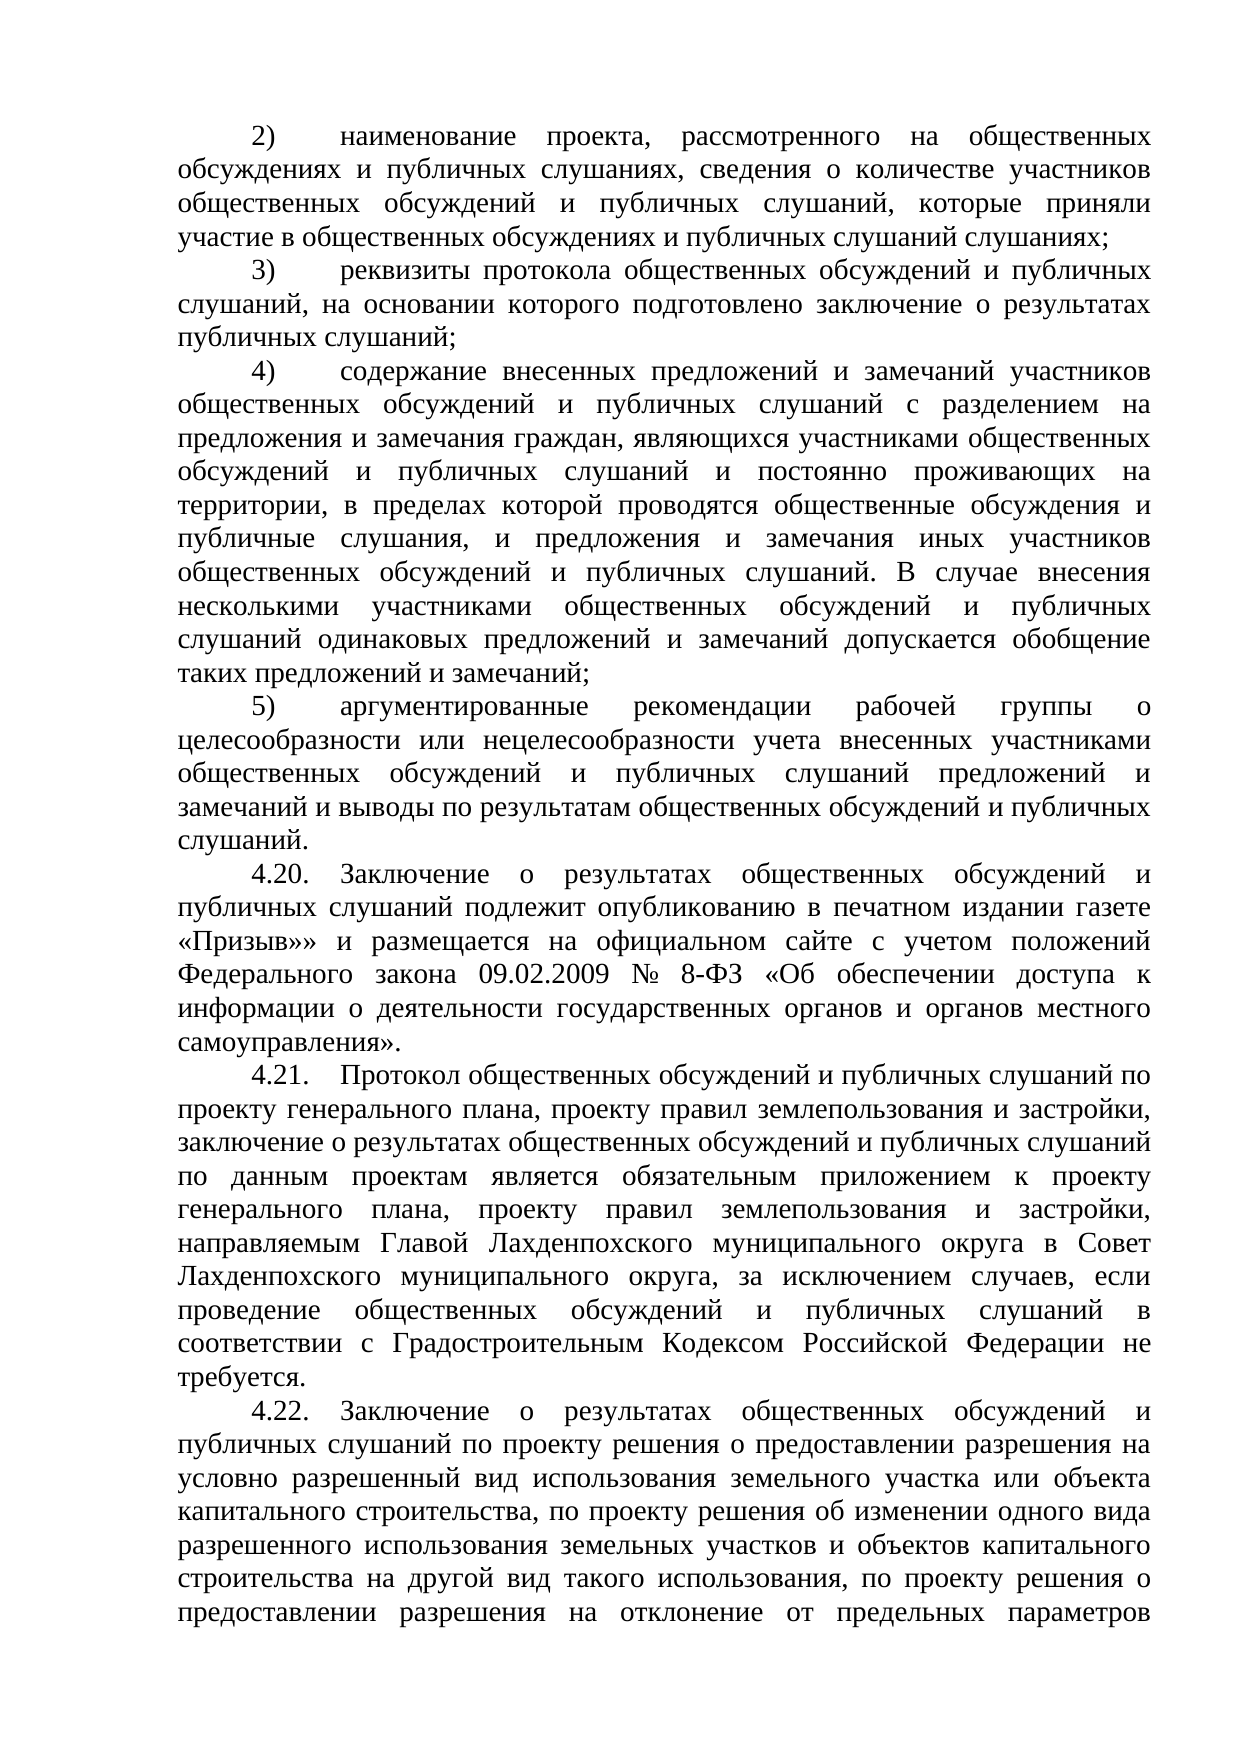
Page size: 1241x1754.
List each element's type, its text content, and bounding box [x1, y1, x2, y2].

list Протокол общественных обсуждений и публичных слушаний по проекту генерального плана, проекту правил землепользования и застройки, заключение о результатах общественных обсуждений и публичных слушаний по данным проектам является обязательным приложением к проекту генерального плана, проекту правил землепользования и застройки, направляемым Главой Лахденпохского муниципального округа в Совет Лахденпохского муниципального округа, за исключением случаев, если проведение общественных обсуждений и публичных слушаний в соответствии с Градостроительным Кодексом Российской Федерации не требуется. [177, 1057, 1152, 1393]
list содержание внесенных предложений и замечаний участников общественных обсуждений и публичных слушаний с разделением на предложения и замечания граждан, являющихся участниками общественных обсуждений и публичных слушаний и постоянно проживающих на территории, в пределах которой проводятся общественные обсуждения и публичные слушания, и предложения и замечания иных участников общественных обсуждений и публичных слушаний. В случае внесения несколькими участниками общественных обсуждений и публичных слушаний одинаковых предложений и замечаний допускается обобщение таких предложений и замечаний; [177, 353, 1152, 688]
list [177, 1393, 1152, 1627]
list аргументированные рекомендации рабочей группы о целесообразности или нецелесообразности учета внесенных участниками общественных обсуждений и публичных слушаний предложений и замечаний и выводы по результатам общественных обсуждений и публичных слушаний. [177, 688, 1152, 856]
list реквизиты протокола общественных обсуждений и публичных слушаний, на основании которого подготовлено заключение о результатах публичных слушаний; [177, 252, 1152, 353]
list Заключение о результатах общественных обсуждений и публичных слушаний подлежит опубликованию в печатном издании газете «Призыв»» и размещается на официальном сайте с учетом положений Федерального закона 09.02.2009 № 8-ФЗ «Об обеспечении доступа к информации о деятельности государственных органов и органов местного самоуправления». [177, 856, 1152, 1057]
list наименование проекта, рассмотренного на общественных обсуждениях и публичных слушаниях, сведения о количестве участников общественных обсуждений и публичных слушаний, которые приняли участие в общественных обсуждениях и публичных слушаний слушаниях; [177, 118, 1152, 252]
